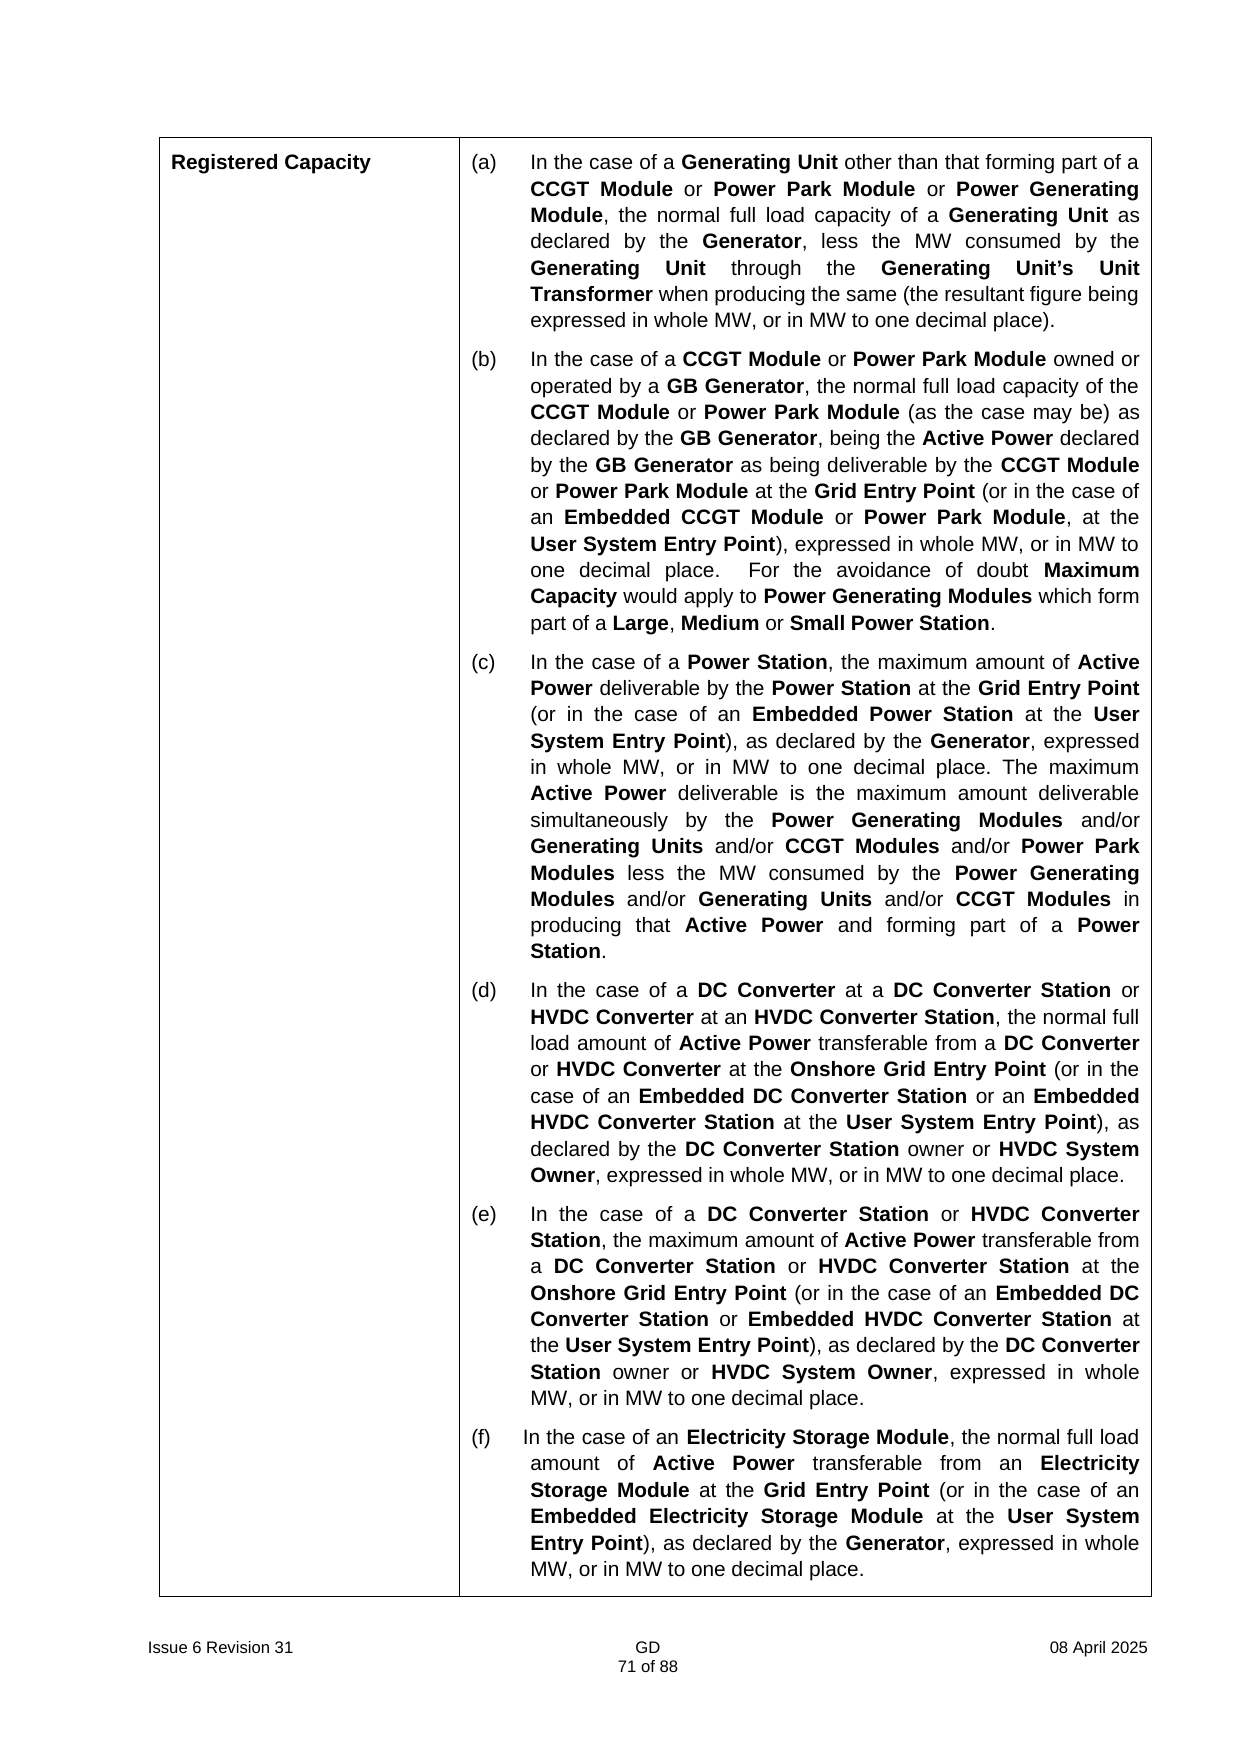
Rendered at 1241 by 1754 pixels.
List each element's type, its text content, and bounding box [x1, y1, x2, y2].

table_cell Registered Capacity [160, 138, 459, 1596]
table_cell (a) In the case of a Generating Unit other than that forming part of a CCGT Module or Power Park Module or Power Generating Module, the normal full load capacity of a Generating Unit as declared by the Generator, less the MW consumed by the Generating Unit through the Generating Unit’s Unit Transformer when producing the same (the resultant figure being expressed in whole MW, or in MW to one decimal place). (b) In the case of a CCGT Module or Power Park Module owned or operated by a GB Generator, the normal full load capacity of the CCGT Module or Power Park Module (as the case may be) as declared by the GB Generator, being the Active Power declared by the GB Generator as being deliverable by the CCGT Module or Power Park Module at the Grid Entry Point (or in the case of an Embedded CCGT Module or Power Park Module, at the User System Entry Point), expressed in whole MW, or in MW to one decimal place. For the avoidance of doubt Maximum Capacity would apply to Power Generating Modules which form part of a Large, Medium or Small Power Station. (c) In the case of a Power Station, the maximum amount of Active Power deliverable by the Power Station at the Grid Entry Point (or in the case of an Embedded Power Station at the User System Entry Point), as declared by the Generator, expressed in whole MW, or in MW to one decimal place. The maximum Active Power deliverable is the maximum amount deliverable simultaneously by the Power Generating Modules and/or Generating Units and/or CCGT Modules and/or Power Park Modules less the MW consumed by the Power Generating Modules and/or Generating Units and/or CCGT Modules in producing that Active Power and forming part of a Power Station. (d) In the case of a DC Converter at a DC Converter Station or HVDC Converter at an HVDC Converter Station, the normal full load amount of Active Power transferable from a DC Converter or HVDC Converter at the Onshore Grid Entry Point (or in the case of an Embedded DC Converter Station or an Embedded HVDC Converter Station at the User System Entry Point), as declared by the DC Converter Station owner or HVDC System Owner, expressed in whole MW, or in MW to one decimal place. (e) In the case of a DC Converter Station or HVDC Converter Station, the maximum amount of Active Power transferable from a DC Converter Station or HVDC Converter Station at the Onshore Grid Entry Point (or in the case of an Embedded DC Converter Station or Embedded HVDC Converter Station at the User System Entry Point), as declared by the DC Converter Station owner or HVDC System Owner, expressed in whole MW, or in MW to one decimal place. (f) In the case of an Electricity Storage Module, the normal full load amount of Active Power transferable from an Electricity Storage Module at the Grid Entry Point (or in the case of an Embedded Electricity Storage Module at the User System Entry Point), as declared by the Generator, expressed in whole MW, or in MW to one decimal place. [460, 138, 1151, 1596]
